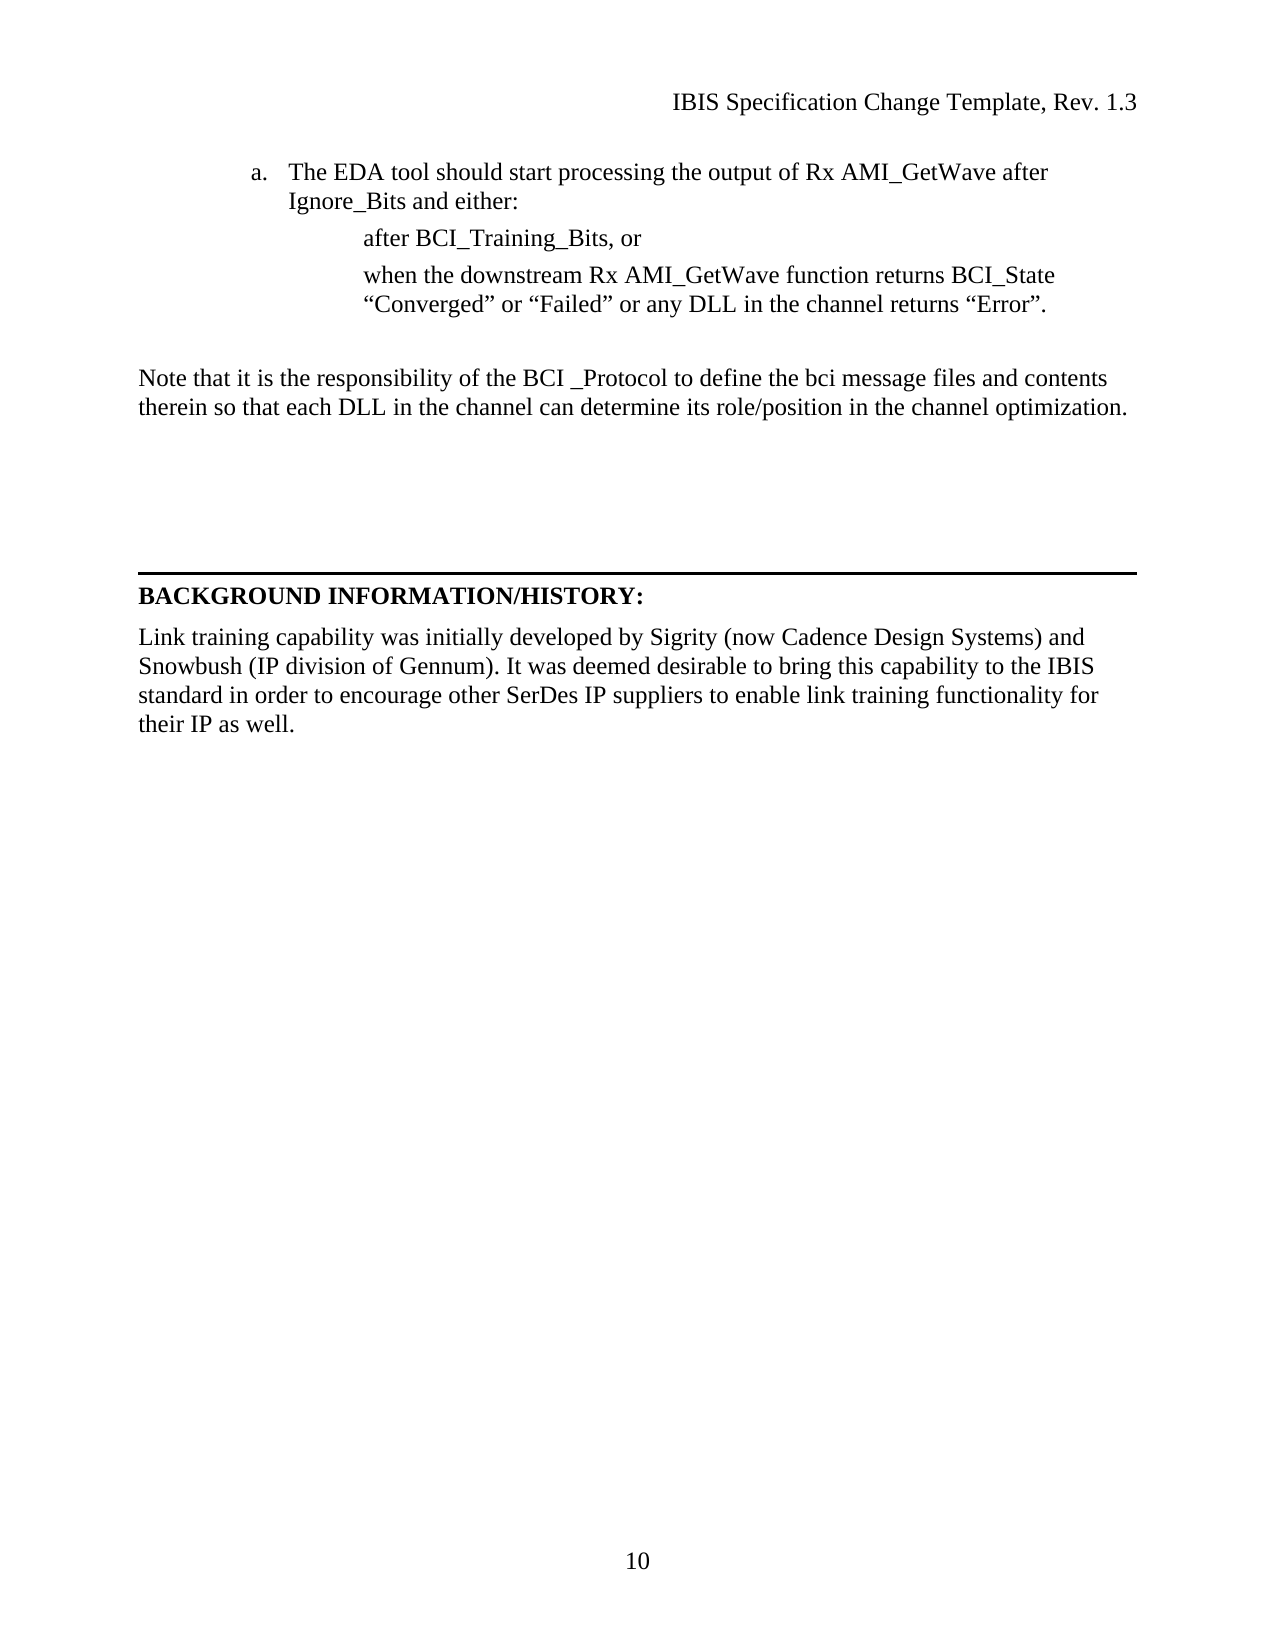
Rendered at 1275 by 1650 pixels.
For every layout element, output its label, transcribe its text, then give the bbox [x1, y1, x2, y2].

text after BCI_Training_Bits, or [363, 223, 1137, 252]
list The EDA tool should start processing the output of Rx AMI_GetWave after Ignore_Bits and either: [251, 157, 1137, 215]
text when the downstream Rx AMI_GetWave function returns BCI_State “Converged” or “Failed” or any DLL in the channel returns “Error”. [363, 260, 1137, 318]
text Note that it is the responsibility of the BCI _Protocol to define the bci message files and contents therein so that each DLL in the channel can determine its role/position in the channel optimization. [138, 363, 1137, 421]
text Link training capability was initially developed by Sigrity (now Cadence Design Systems) and Snowbush (IP division of Gennum). It was deemed desirable to bring this capability to the IBIS standard in order to encourage other SerDes IP suppliers to enable link training functionality for their IP as well. [138, 622, 1137, 737]
text BACKGROUND INFORMATION/HISTORY: [138, 581, 1137, 610]
